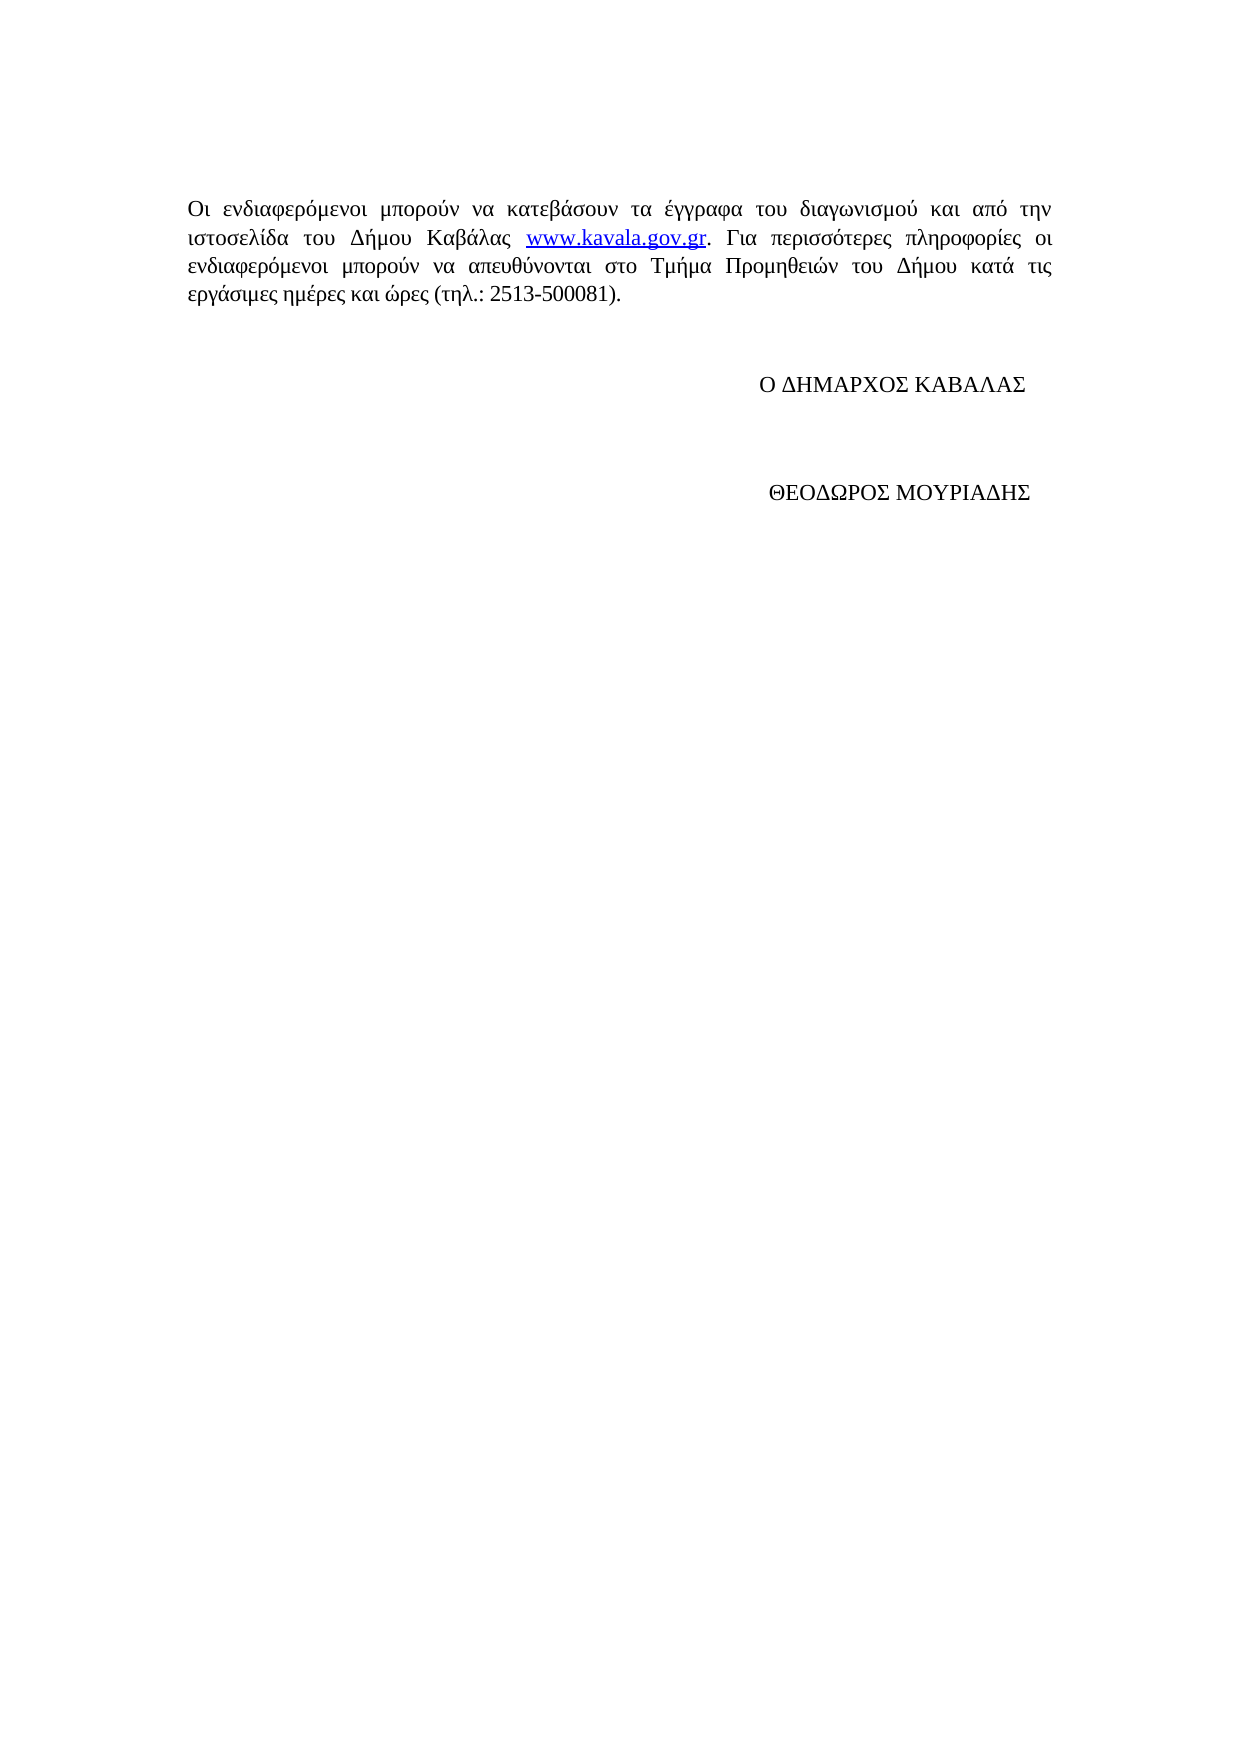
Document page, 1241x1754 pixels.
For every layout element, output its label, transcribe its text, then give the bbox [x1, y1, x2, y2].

text Οι ενδιαφερόμενοι μπορούν να κατεβάσουν τα έγγραφα του διαγωνισμού και από την ιστοσελίδα του Δήμου Καβάλας www.kavala.gov.gr. Για περισσότερες πληροφορίες οι ενδιαφερόμενοι μπορούν να απευθύνονται στο Τμήμα Προμηθειών του Δήμου κατά τις εργάσιμες ημέρες και ώρες (τηλ.: 2513-500081). [187, 195, 1053, 307]
text ΘΕΟΔΩΡΟΣ ΜΟΥΡΙΑΔΗΣ [0, 479, 1053, 506]
text Ο ΔΗΜΑΡΧΟΣ ΚΑΒΑΛΑΣ [0, 371, 1053, 397]
